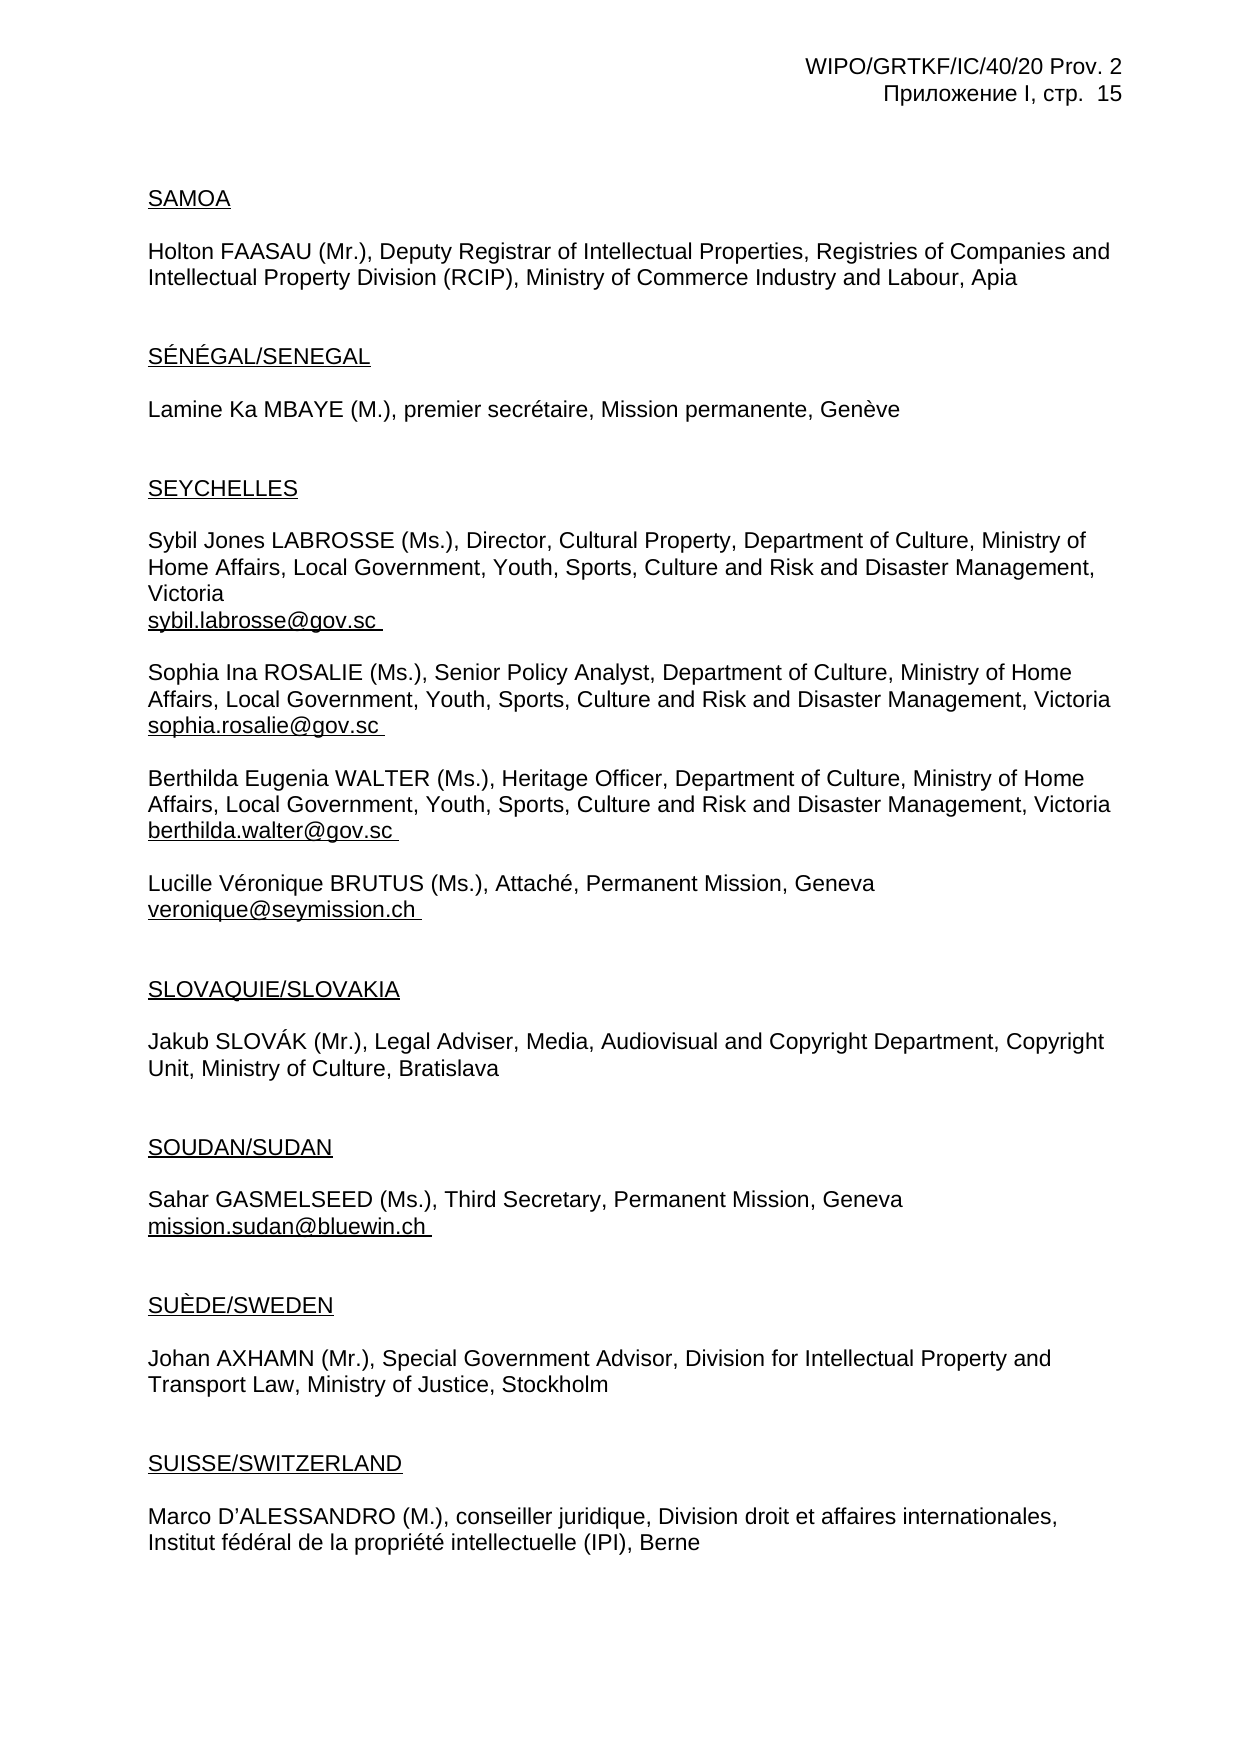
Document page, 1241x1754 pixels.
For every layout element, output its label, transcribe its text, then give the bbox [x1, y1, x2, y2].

text Lucille Véronique BRUTUS (Ms.), Attaché, Permanent Mission, Geneva [148, 870, 1122, 896]
text SÉNÉGAL/SENEGAL [148, 343, 1122, 369]
text Sophia Ina ROSALIE (Ms.), Senior Policy Analyst, Department of Culture, Ministry of Home Affairs, Local Government, Youth, Sports, Culture and Risk and Disaster Management, Victoria [148, 659, 1122, 712]
text SAMOA [148, 185, 1122, 211]
text Jakub SLOVÁK (Mr.), Legal Adviser, Media, Audiovisual and Copyright Department, Copyright Unit, Ministry of Culture, Bratislava [148, 1028, 1122, 1081]
text Sybil Jones LABROSSE (Ms.), Director, Cultural Property, Department of Culture, Ministry of Home Affairs, Local Government, Youth, Sports, Culture and Risk and Disaster Management, Victoria [148, 527, 1122, 607]
text SLOVAQUIE/SLOVAKIA [148, 976, 1122, 1002]
text sophia.rosalie@gov.sc [148, 712, 1122, 738]
text veronique@seymission.ch [148, 896, 1122, 923]
text Lamine Ka MBAYE (M.), premier secrétaire, Mission permanente, Genève [148, 396, 1122, 422]
text Berthilda Eugenia WALTER (Ms.), Heritage Officer, Department of Culture, Ministry of Home Affairs, Local Government, Youth, Sports, Culture and Risk and Disaster Management, Victoria [148, 765, 1122, 817]
text Holton FAASAU (Mr.), Deputy Registrar of Intellectual Properties, Registries of Companies and Intellectual Property Division (RCIP), Ministry of Commerce Industry and Labour, Apia [148, 238, 1122, 290]
text mission.sudan@bluewin.ch [148, 1213, 1122, 1239]
text SUISSE/SWITZERLAND [148, 1450, 1122, 1476]
text Sahar GASMELSEED (Ms.), Third Secretary, Permanent Mission, Geneva [148, 1186, 1122, 1213]
text Johan AXHAMN (Mr.), Special Government Advisor, Division for Intellectual Property and Transport Law, Ministry of Justice, Stockholm [148, 1344, 1122, 1397]
text SUÈDE/SWEDEN [148, 1292, 1122, 1318]
text SEYCHELLES [148, 475, 1122, 501]
text SOUDAN/SUDAN [148, 1134, 1122, 1160]
text Marco D’ALESSANDRO (M.), conseiller juridique, Division droit et affaires internationales, Institut fédéral de la propriété intellectuelle (IPI), Berne [148, 1503, 1122, 1555]
text berthilda.walter@gov.sc [148, 817, 1122, 844]
text sybil.labrosse@gov.sc [148, 607, 1122, 633]
